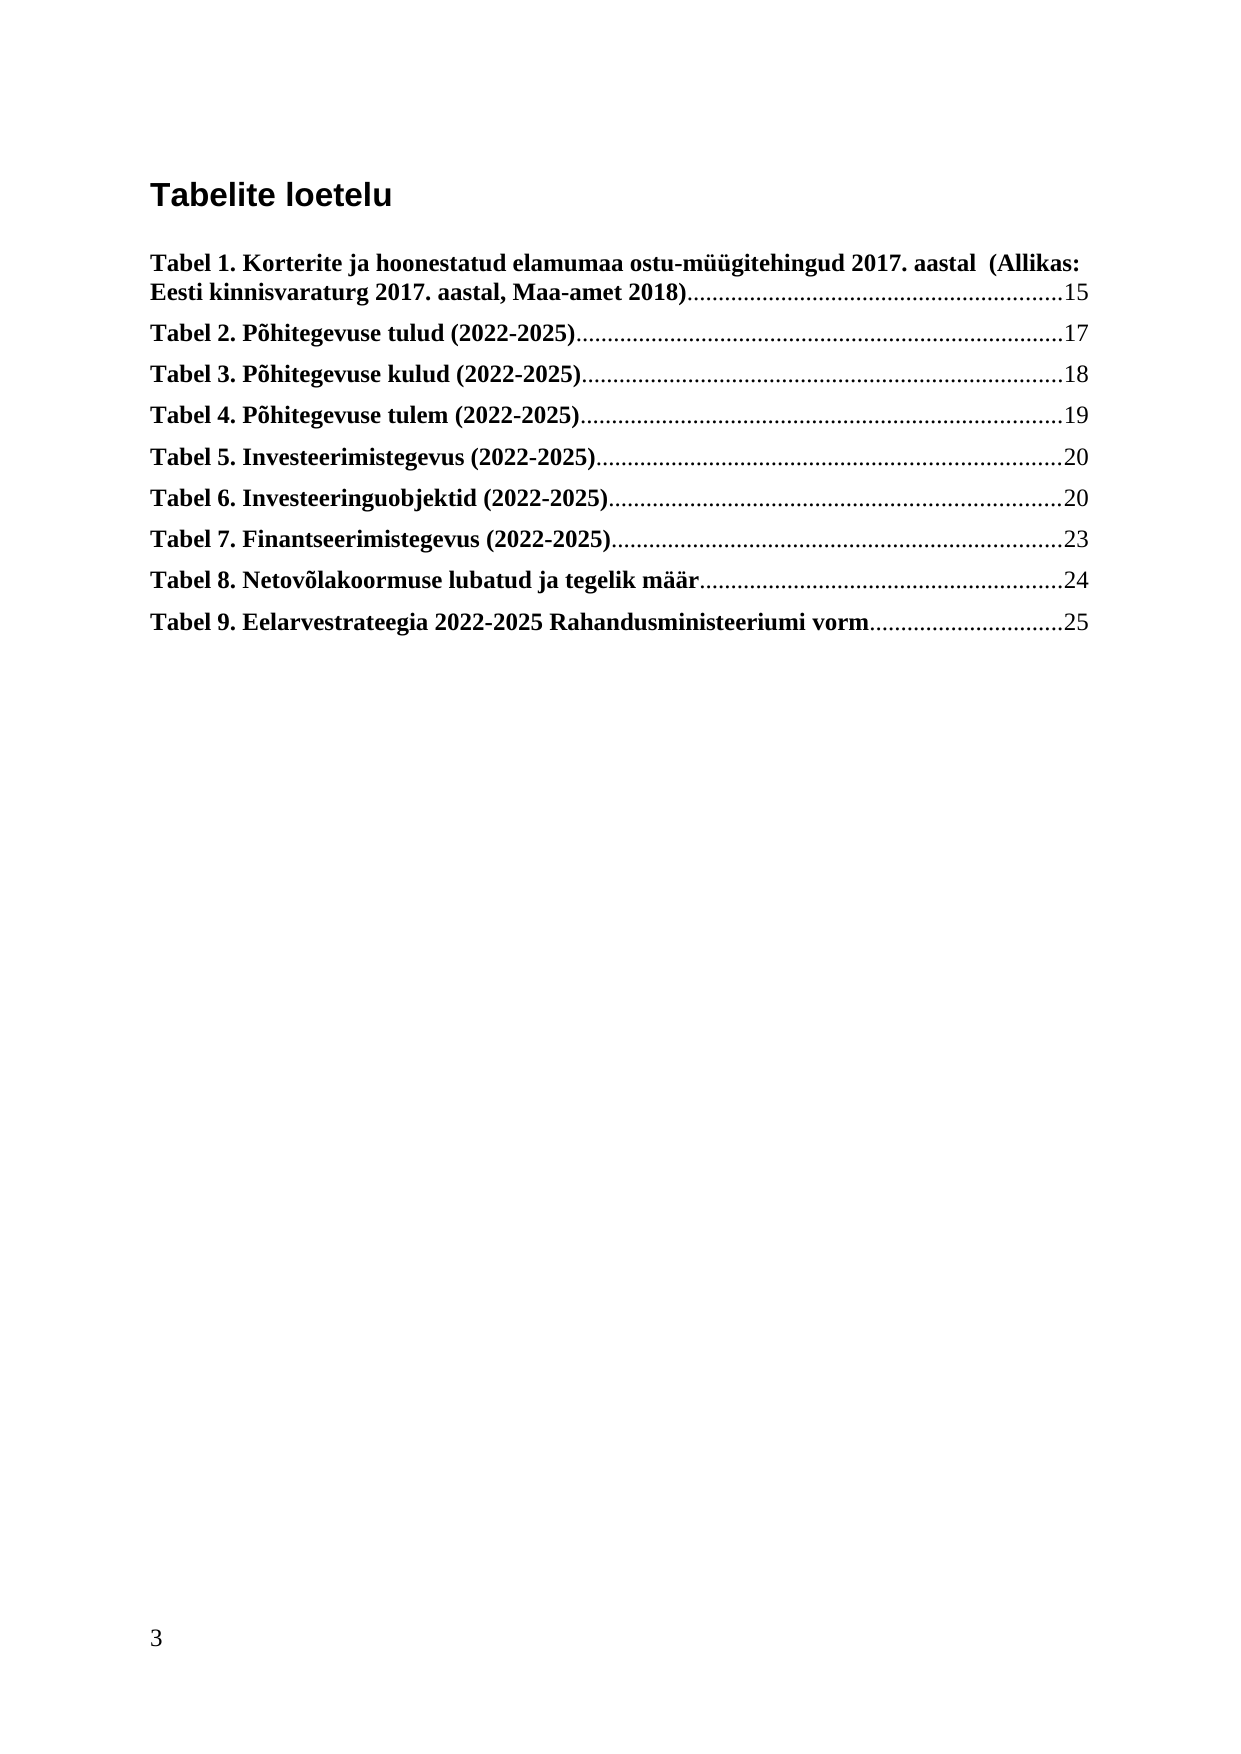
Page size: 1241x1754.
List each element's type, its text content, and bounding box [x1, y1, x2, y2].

text Tabel 1. Korterite ja hoonestatud elamumaa ostu-müügitehingud 2017. aastal (Allikas: Eesti kinnisvaraturg 2017. aastal, Maa-amet 2018) 15 [150, 248, 1090, 305]
text Tabel 8. Netovõlakoormuse lubatud ja tegelik määr 24 [150, 565, 1090, 594]
text Tabel 6. Investeeringuobjektid (2022-2025) 20 [150, 483, 1090, 512]
text Tabel 5. Investeerimistegevus (2022-2025) 20 [150, 442, 1090, 470]
text Tabel 9. Eelarvestrateegia 2022-2025 Rahandusministeeriumi vorm 25 [150, 607, 1090, 635]
text Tabel 4. Põhitegevuse tulem (2022-2025) 19 [150, 400, 1090, 429]
subtitle Tabelite loetelu [150, 175, 1090, 213]
text Tabel 7. Finantseerimistegevus (2022-2025) 23 [150, 524, 1090, 553]
text Tabel 2. Põhitegevuse tulud (2022-2025) 17 [150, 318, 1090, 347]
text Tabel 3. Põhitegevuse kulud (2022-2025) 18 [150, 359, 1090, 388]
